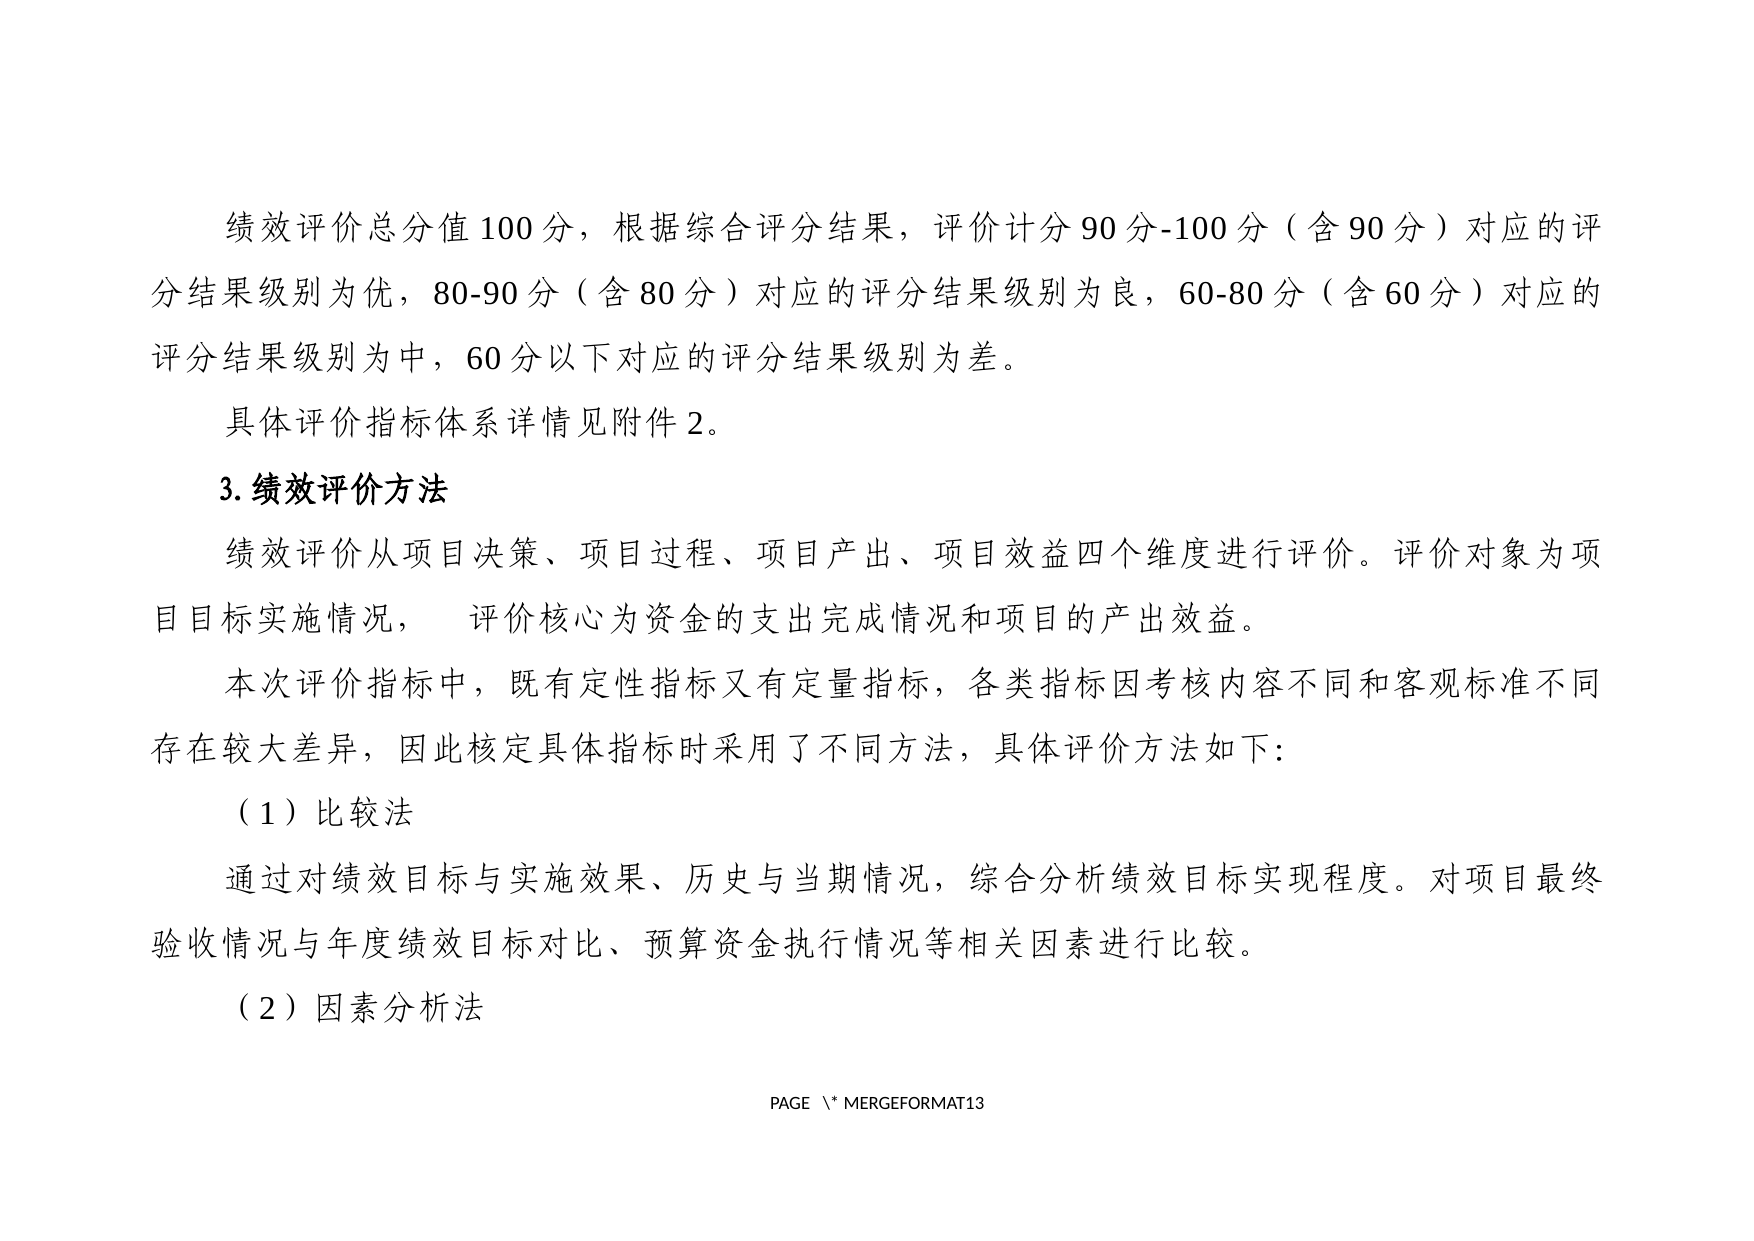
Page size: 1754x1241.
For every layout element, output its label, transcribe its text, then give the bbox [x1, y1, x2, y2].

text （2）因素分析法 [150, 974, 1604, 1039]
text 本次评价指标中，既有定性指标又有定量指标，各类指标因考核内容不同和客观标准不同存在较大差异，因此核定具体指标时采用了不同方法，具体评价方法如下： [150, 649, 1604, 779]
title 具体评价指标体系详情见附件2。 [150, 389, 1604, 454]
text 绩效评价从项目决策、项目过程、项目产出、项目效益四个维度进行评价。评价对象为项目目标实施情况， 评价核心为资金的支出完成情况和项目的产出效益。 [150, 519, 1604, 649]
text 通过对绩效目标与实施效果、历史与当期情况，综合分析绩效目标实现程度。对项目最终验收情况与年度绩效目标对比、预算资金执行情况等相关因素进行比较。 [150, 844, 1604, 974]
title 绩效评价总分值100分，根据综合评分结果，评价计分90分-100分（含90分）对应的评分结果级别为优，80-90分（含80分）对应的评分结果级别为良，60-80分（含60分）对应的评分结果级别为中，60分以下对应的评分结果级别为差。 [150, 194, 1604, 389]
text 3.绩效评价方法 [150, 454, 1604, 519]
text （1）比较法 [150, 779, 1604, 844]
